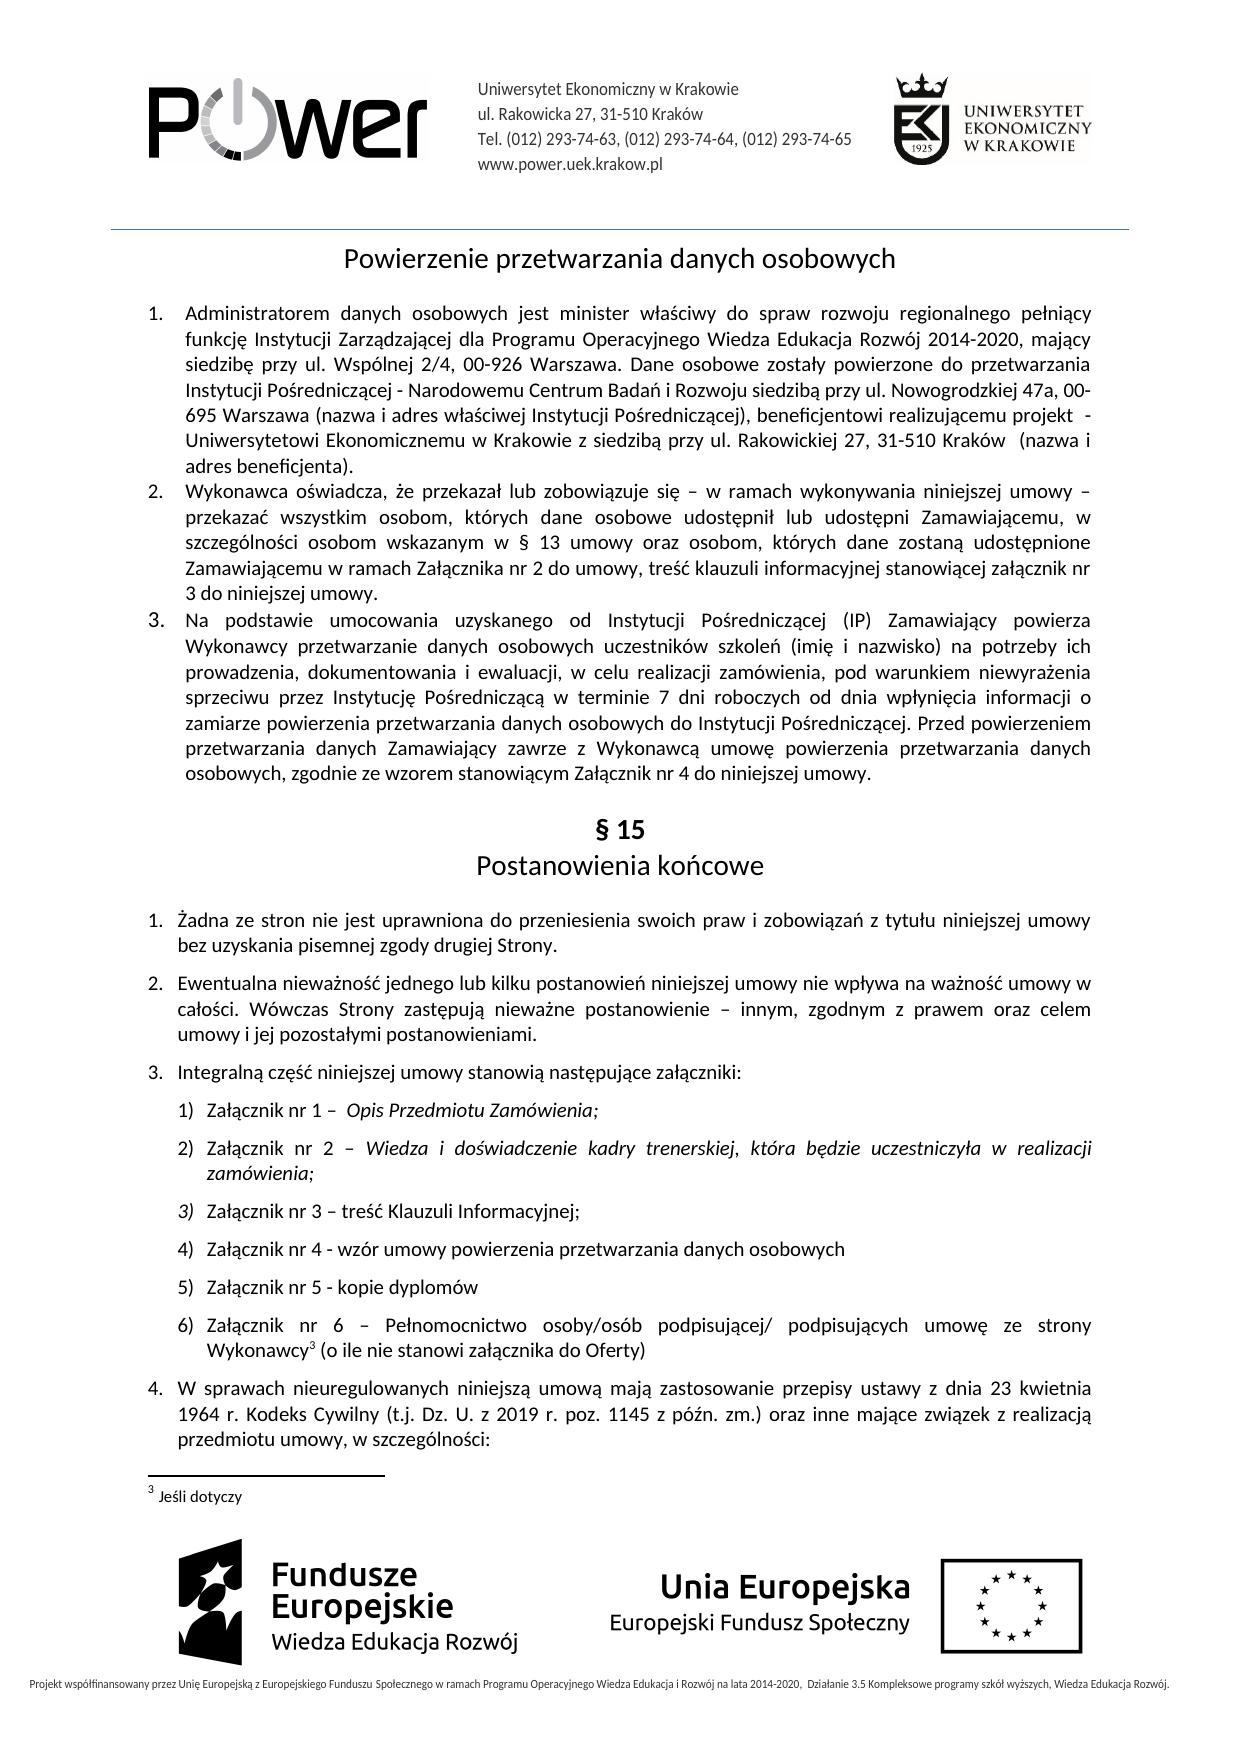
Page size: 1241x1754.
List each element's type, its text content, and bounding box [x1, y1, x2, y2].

list Administratorem danych osobowych jest minister właściwy do spraw rozwoju regionalnego pełniący funkcję Instytucji Zarządzającej dla Programu Operacyjnego Wiedza Edukacja Rozwój 2014-2020, mający siedzibę przy ul. Wspólnej 2/4, 00-926 Warszawa. Dane osobowe zostały powierzone do przetwarzania Instytucji Pośredniczącej - Narodowemu Centrum Badań i Rozwoju siedzibą przy ul. Nowogrodzkiej 47a, 00-695 Warszawa (nazwa i adres właściwej Instytucji Pośredniczącej), beneficjentowi realizującemu projekt - Uniwersytetowi Ekonomicznemu w Krakowie z siedzibą przy ul. Rakowickiej 27, 31-510 Kraków (nazwa i adres beneficjenta). [148, 301, 1093, 478]
list W sprawach nieuregulowanych niniejszą umową mają zastosowanie przepisy ustawy z dnia 23 kwietnia 1964 r. Kodeks Cywilny (t.j. Dz. U. z 2019 r. poz. 1145 z późn. zm.) oraz inne mające związek z realizacją przedmiotu umowy, w szczególności: [148, 1376, 1093, 1452]
text Powierzenie przetwarzania danych osobowych [148, 240, 1093, 276]
list Załącznik nr 3 – treść Klauzuli Informacyjnej; [177, 1198, 1093, 1224]
list Na podstawie umocowania uzyskanego od Instytucji Pośredniczącej (IP) Zamawiający powierza Wykonawcy przetwarzanie danych osobowych uczestników szkoleń (imię i nazwisko) na potrzeby ich prowadzenia, dokumentowania i ewaluacji, w celu realizacji zamówienia, pod warunkiem niewyrażenia sprzeciwu przez Instytucję Pośredniczącą w terminie 7 dni roboczych od dnia wpłynięcia informacji o zamiarze powierzenia przetwarzania danych osobowych do Instytucji Pośredniczącej. Przed powierzeniem przetwarzania danych Zamawiający zawrze z Wykonawcą umowę powierzenia przetwarzania danych osobowych, zgodnie ze wzorem stanowiącym Załącznik nr 4 do niniejszej umowy. [148, 606, 1093, 786]
list Załącznik nr 6 – Pełnomocnictwo osoby/osób podpisującej/ podpisujących umowę ze strony Wykonawcy (o ile nie stanowi załącznika do Oferty) [177, 1312, 1093, 1363]
picture [147, 73, 429, 163]
list Integralną część niniejszej umowy stanowią następujące załączniki: [148, 1059, 1093, 1085]
list Załącznik nr 1 – Opis Przedmiotu Zamówienia; [177, 1097, 1093, 1123]
picture [147, 1507, 1114, 1697]
list Żadna ze stron nie jest uprawniona do przeniesienia swoich praw i zobowiązań z tytułu niniejszej umowy bez uzyskania pisemnej zgody drugiej Strony. [148, 907, 1093, 958]
text § 15 [148, 811, 1093, 847]
text Postanowienia końcowe [148, 847, 1093, 882]
list Załącznik nr 2 – Wiedza i doświadczenie kadry trenerskiej, która będzie uczestniczyła w realizacji zamówienia; [177, 1135, 1093, 1186]
list Załącznik nr 5 - kopie dyplomów [177, 1274, 1093, 1300]
list Załącznik nr 4 - wzór umowy powierzenia przetwarzania danych osobowych [177, 1236, 1093, 1262]
list Ewentualna nieważność jednego lub kilku postanowień niniejszej umowy nie wpływa na ważność umowy w całości. Wówczas Strony zastępują nieważne postanowienie – innym, zgodnym z prawem oraz celem umowy i jej pozostałymi postanowieniami. [148, 971, 1093, 1047]
picture [894, 72, 1092, 165]
list Wykonawca oświadcza, że przekazał lub zobowiązuje się – w ramach wykonywania niniejszej umowy – przekazać wszystkim osobom, których dane osobowe udostępnił lub udostępni Zamawiającemu, w szczególności osobom wskazanym w § 13 umowy oraz osobom, których dane zostaną udostępnione Zamawiającemu w ramach Załącznika nr 2 do umowy, treść klauzuli informacyjnej stanowiącej załącznik nr 3 do niniejszej umowy. [148, 478, 1093, 606]
